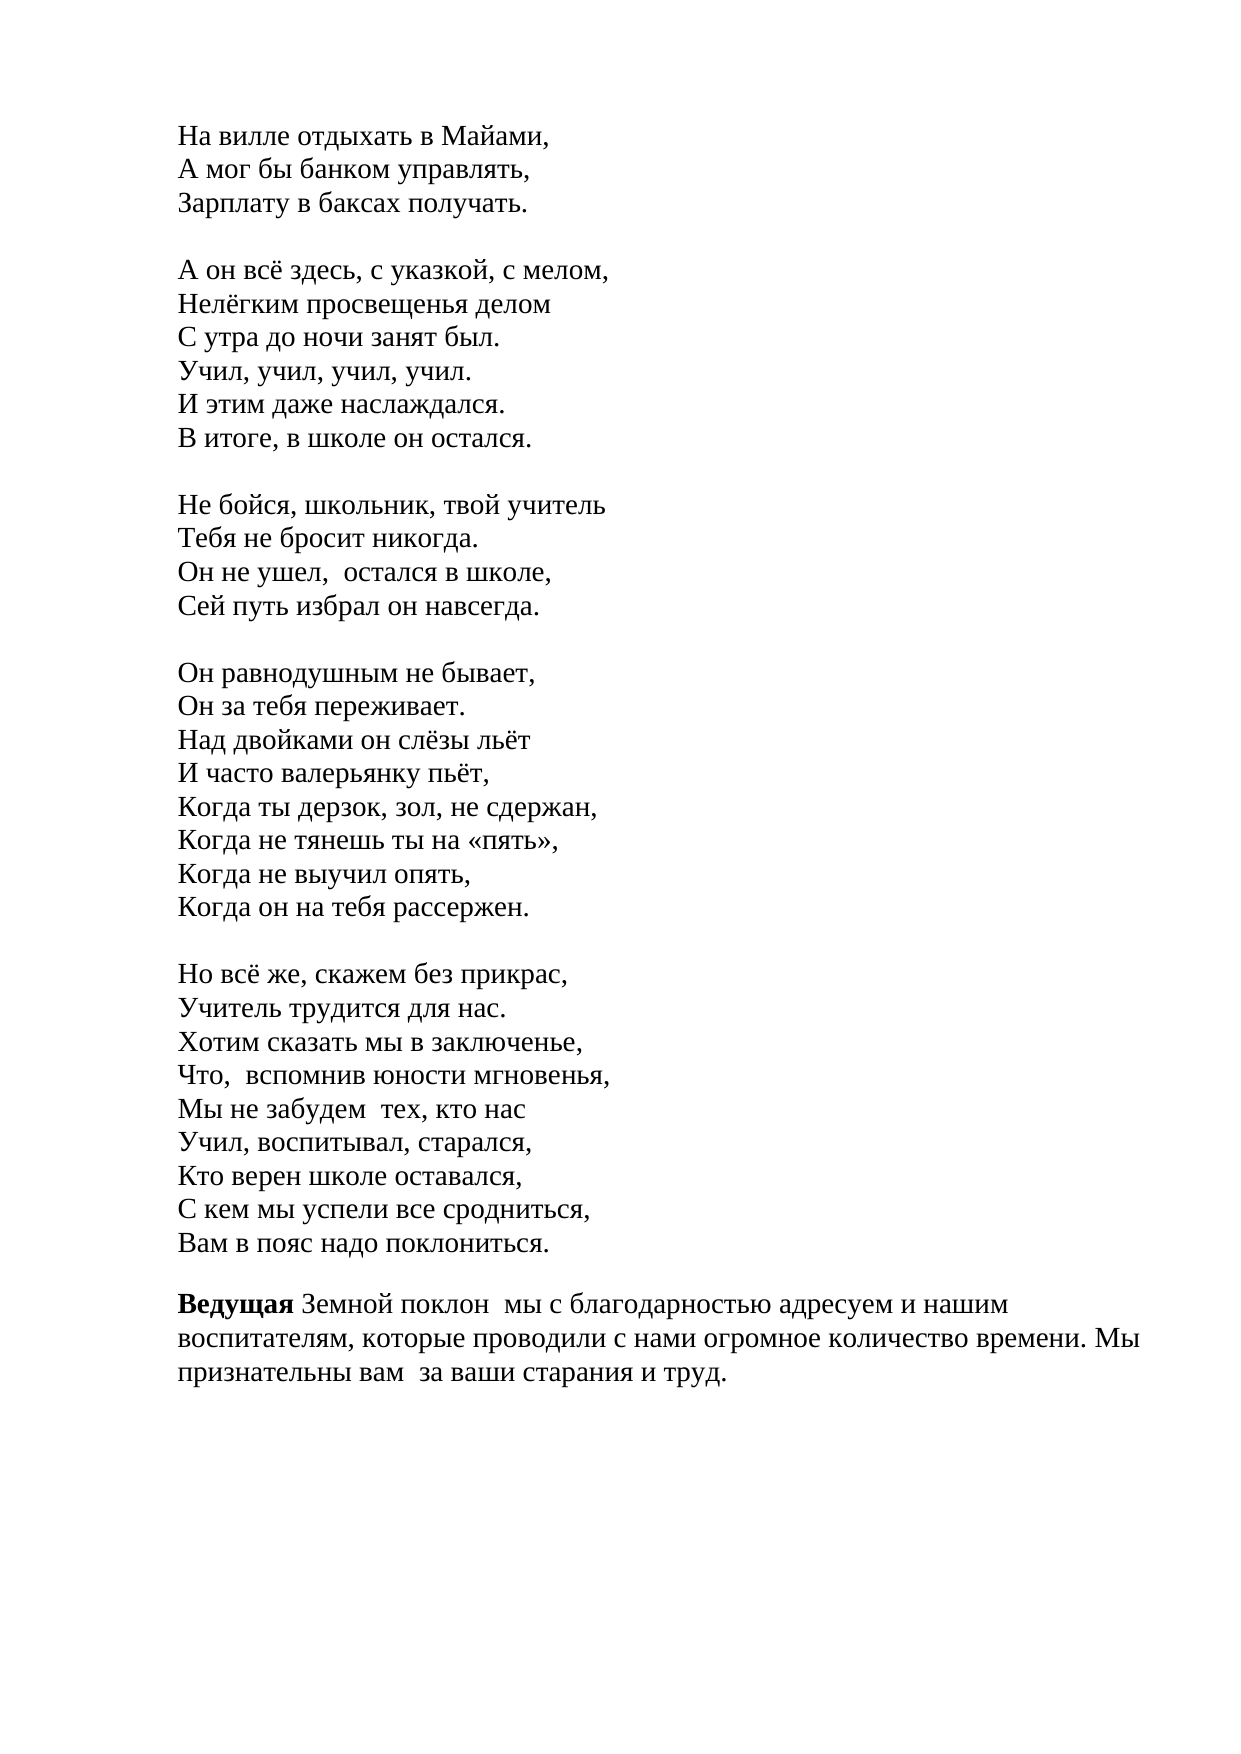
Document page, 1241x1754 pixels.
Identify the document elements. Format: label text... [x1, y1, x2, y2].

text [177, 118, 1152, 1287]
text Ведущая Земной поклон мы с благодарностью адресуем и нашим воспитателям, которые проводили с нами огромное количество времени. Мы признательны вам за ваши старания и труд. [177, 1287, 1152, 1387]
